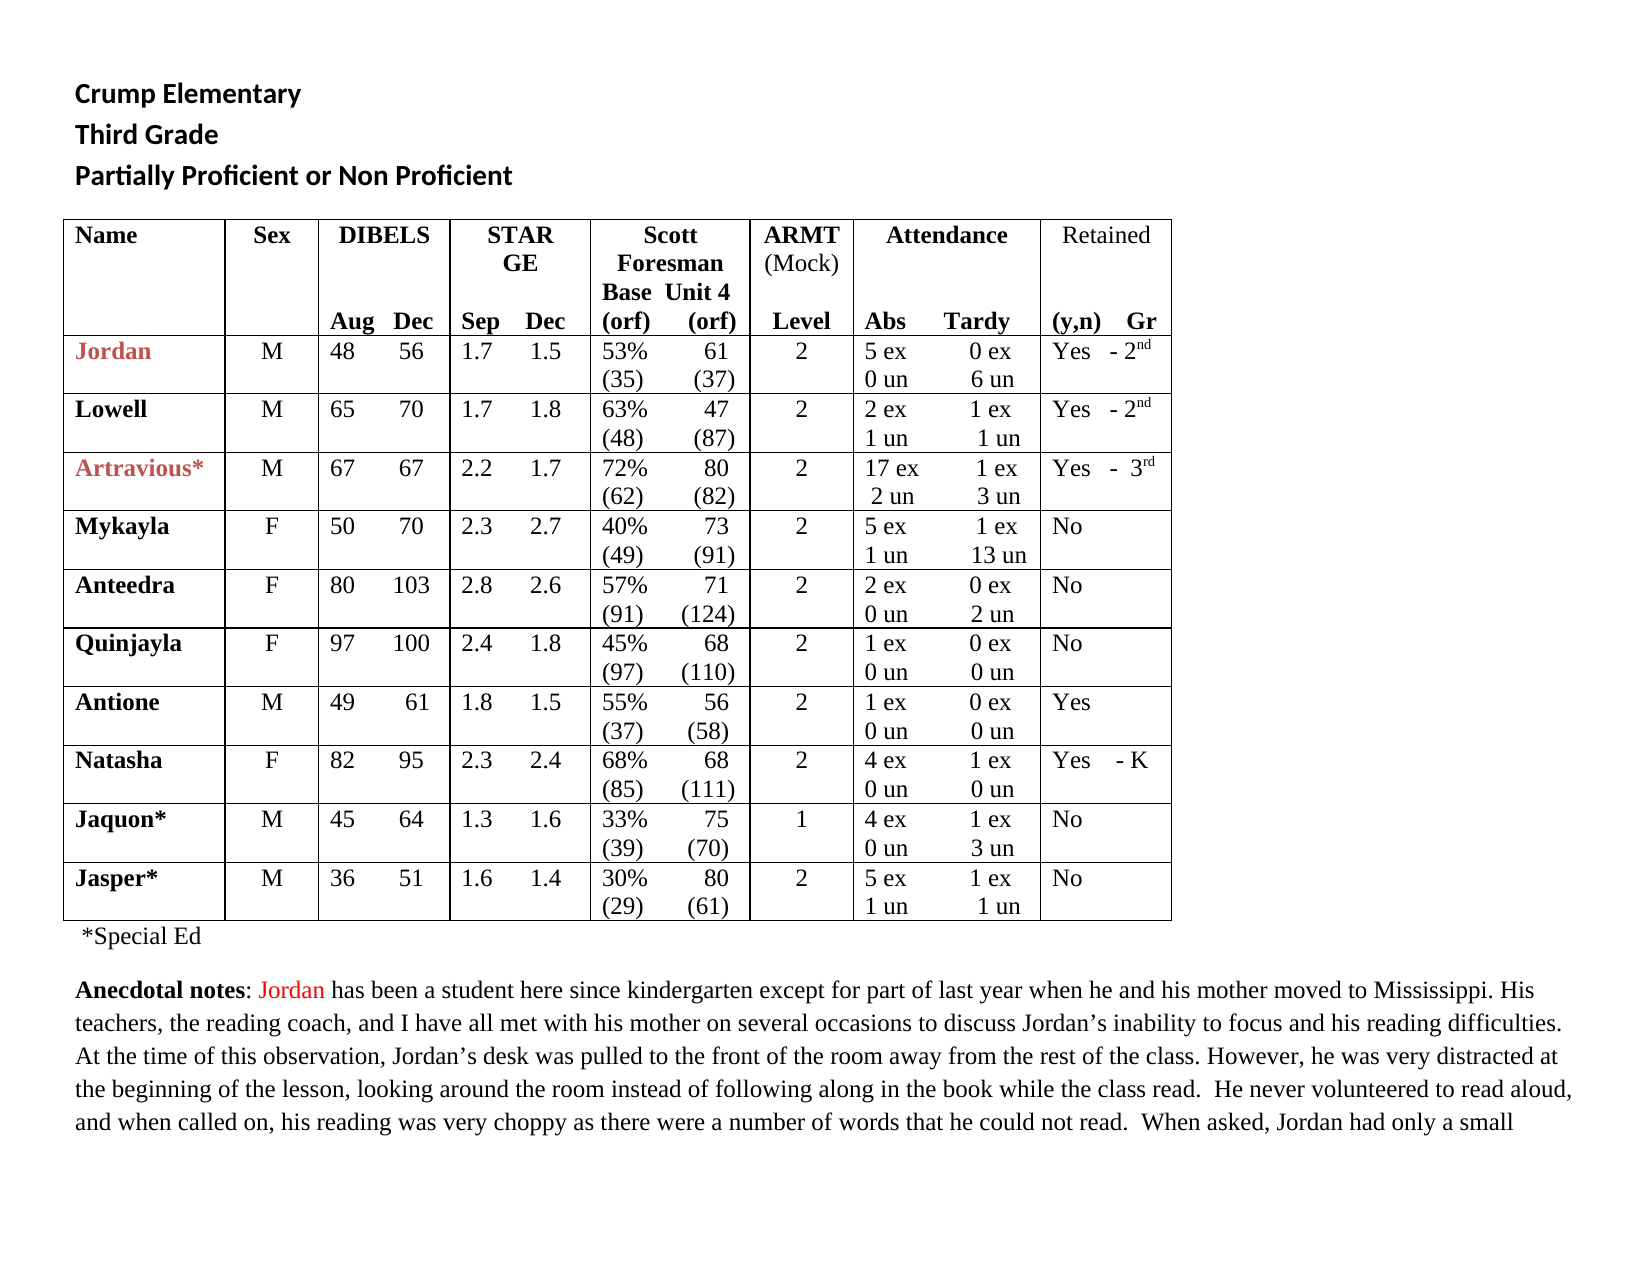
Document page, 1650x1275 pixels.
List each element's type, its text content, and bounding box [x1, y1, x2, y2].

table_cell 1.3 1.6 [451, 804, 590, 862]
text Third Grade [75, 116, 1575, 152]
table_cell 1.6 1.4 [451, 863, 590, 920]
table_cell No [1041, 570, 1171, 627]
table_cell 2 [751, 336, 853, 393]
table_cell 40% 73 (49) (91) [591, 511, 749, 569]
table_header Name [64, 220, 224, 335]
table_cell No [1041, 804, 1171, 862]
table_cell 2 ex 0 ex 0 un 2 un [854, 570, 1040, 627]
table_cell M [226, 453, 318, 510]
text *Special Ed [75, 921, 1575, 950]
table_cell Yes [1041, 687, 1171, 744]
table_cell No [1041, 863, 1171, 920]
table_cell 2 [751, 687, 853, 744]
table_cell 5 ex 1 ex 1 un 13 un [854, 511, 1040, 569]
table_cell 72% 80 (62) (82) [591, 453, 749, 510]
table_cell 97 100 [319, 629, 449, 686]
table_cell 2 [751, 746, 853, 803]
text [75, 975, 1575, 1136]
table_cell 49 61 [319, 687, 449, 744]
table_cell No [1041, 629, 1171, 686]
table_cell 68% 68 (85) (111) [591, 746, 749, 803]
table_cell 53% 61 (35) (37) [591, 336, 749, 393]
table_cell F [226, 570, 318, 627]
table_cell 1.8 1.5 [451, 687, 590, 744]
table_cell Anteedra [64, 570, 224, 627]
table_header Scott Foresman Base Unit 4 (orf) (orf) [591, 220, 749, 335]
text Partially Proficient or Non Proficient [75, 157, 1575, 192]
table_cell Artravious* [64, 453, 224, 510]
table_cell Antione [64, 687, 224, 744]
table_cell 82 95 [319, 746, 449, 803]
table_cell 67 67 [319, 453, 449, 510]
table_cell 2.4 1.8 [451, 629, 590, 686]
table_cell M [226, 863, 318, 920]
table_header DIBELS Aug Dec [319, 220, 449, 335]
table_cell 1 ex 0 ex 0 un 0 un [854, 629, 1040, 686]
table_cell F [226, 511, 318, 569]
table_cell 50 70 [319, 511, 449, 569]
table_cell Mykayla [64, 511, 224, 569]
table_cell 1 [751, 804, 853, 862]
table_cell No [1041, 511, 1171, 569]
table_cell M [226, 804, 318, 862]
table_cell Yes - K [1041, 746, 1171, 803]
table_cell Natasha [64, 746, 224, 803]
table_cell 48 56 [319, 336, 449, 393]
table_cell 2 [751, 863, 853, 920]
table_cell 2.2 1.7 [451, 453, 590, 510]
table_cell 63% 47 (48) (87) [591, 394, 749, 452]
table_cell 2 [751, 453, 853, 510]
table_cell Yes - 2nd [1041, 336, 1171, 393]
table_cell Yes - 3rd [1041, 453, 1171, 510]
table_cell Quinjayla [64, 629, 224, 686]
table_cell 4 ex 1 ex 0 un 3 un [854, 804, 1040, 862]
table_cell 4 ex 1 ex 0 un 0 un [854, 746, 1040, 803]
table_cell Jasper* [64, 863, 224, 920]
table_cell 33% 75 (39) (70) [591, 804, 749, 862]
table_cell 5 ex 0 ex 0 un 6 un [854, 336, 1040, 393]
table_cell 36 51 [319, 863, 449, 920]
table_cell 2.3 2.7 [451, 511, 590, 569]
table_cell 45 64 [319, 804, 449, 862]
table_cell 2.8 2.6 [451, 570, 590, 627]
table_cell 2 ex 1 ex 1 un 1 un [854, 394, 1040, 452]
table_cell 57% 71 (91) (124) [591, 570, 749, 627]
table_header Attendance Abs Tardy [854, 220, 1040, 335]
table_cell 1.7 1.8 [451, 394, 590, 452]
table_cell 65 70 [319, 394, 449, 452]
table_header Retained (y,n) Gr [1041, 220, 1171, 335]
table_cell Lowell [64, 394, 224, 452]
table_cell 45% 68 (97) (110) [591, 629, 749, 686]
table_cell 5 ex 1 ex 1 un 1 un [854, 863, 1040, 920]
table_cell 2 [751, 394, 853, 452]
table_cell 2.3 2.4 [451, 746, 590, 803]
table_cell M [226, 687, 318, 744]
text Crump Elementary [75, 75, 1575, 111]
table_cell 2 [751, 570, 853, 627]
table_cell Jordan [64, 336, 224, 393]
table_cell 80 103 [319, 570, 449, 627]
table_cell 17 ex 1 ex 2 un 3 un [854, 453, 1040, 510]
table_cell M [226, 394, 318, 452]
table_cell Yes - 2nd [1041, 394, 1171, 452]
table_cell 1.7 1.5 [451, 336, 590, 393]
table_header Sex [226, 220, 318, 335]
table_cell 2 [751, 511, 853, 569]
table_cell F [226, 746, 318, 803]
table_cell 2 [751, 629, 853, 686]
table_cell 30% 80 (29) (61) [591, 863, 749, 920]
table_cell M [226, 336, 318, 393]
table_cell 55% 56 (37) (58) [591, 687, 749, 744]
table_header STAR GE Sep Dec [451, 220, 590, 335]
table_cell F [226, 629, 318, 686]
table_cell Jaquon* [64, 804, 224, 862]
table_header ARMT (Mock) Level [751, 220, 853, 335]
table_cell 1 ex 0 ex 0 un 0 un [854, 687, 1040, 744]
